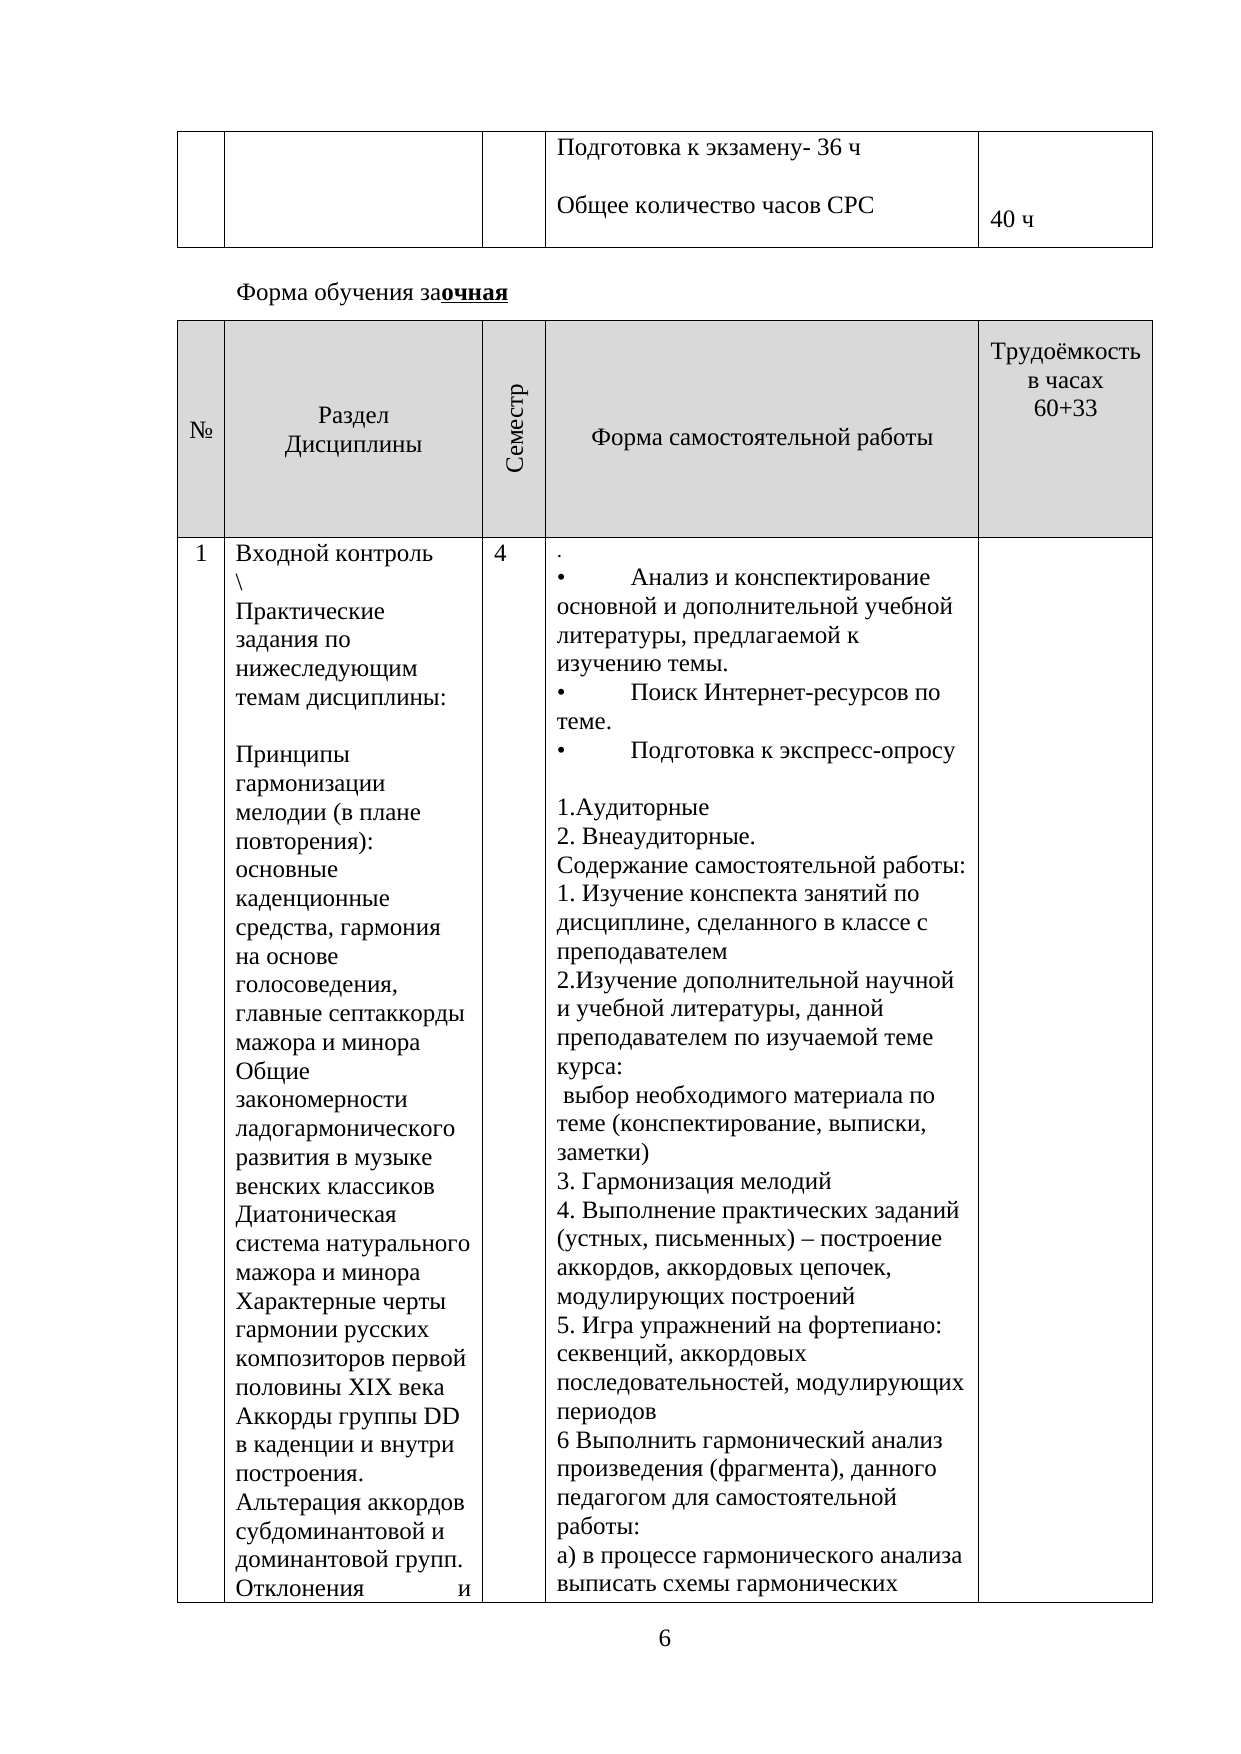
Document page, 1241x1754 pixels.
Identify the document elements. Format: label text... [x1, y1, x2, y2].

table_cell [546, 538, 978, 1602]
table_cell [546, 132, 978, 247]
text Форма обучения заочная [177, 277, 1152, 306]
table_cell 3 [483, 132, 545, 247]
table_cell 1 [178, 538, 224, 1602]
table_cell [225, 538, 482, 1602]
table_header Раздел Дисциплины [225, 321, 482, 537]
table_cell 4 [483, 538, 545, 1602]
table_header Трудоёмкость в часах 60+33 [979, 321, 1152, 537]
table_cell 2 [178, 132, 224, 247]
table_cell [225, 132, 482, 247]
table_cell [979, 538, 1152, 1602]
table_header № [178, 321, 224, 537]
table_header Форма самостоятельной работы [546, 321, 978, 537]
table_header Семестр [483, 321, 545, 537]
table_cell 40 ч [979, 132, 1152, 247]
